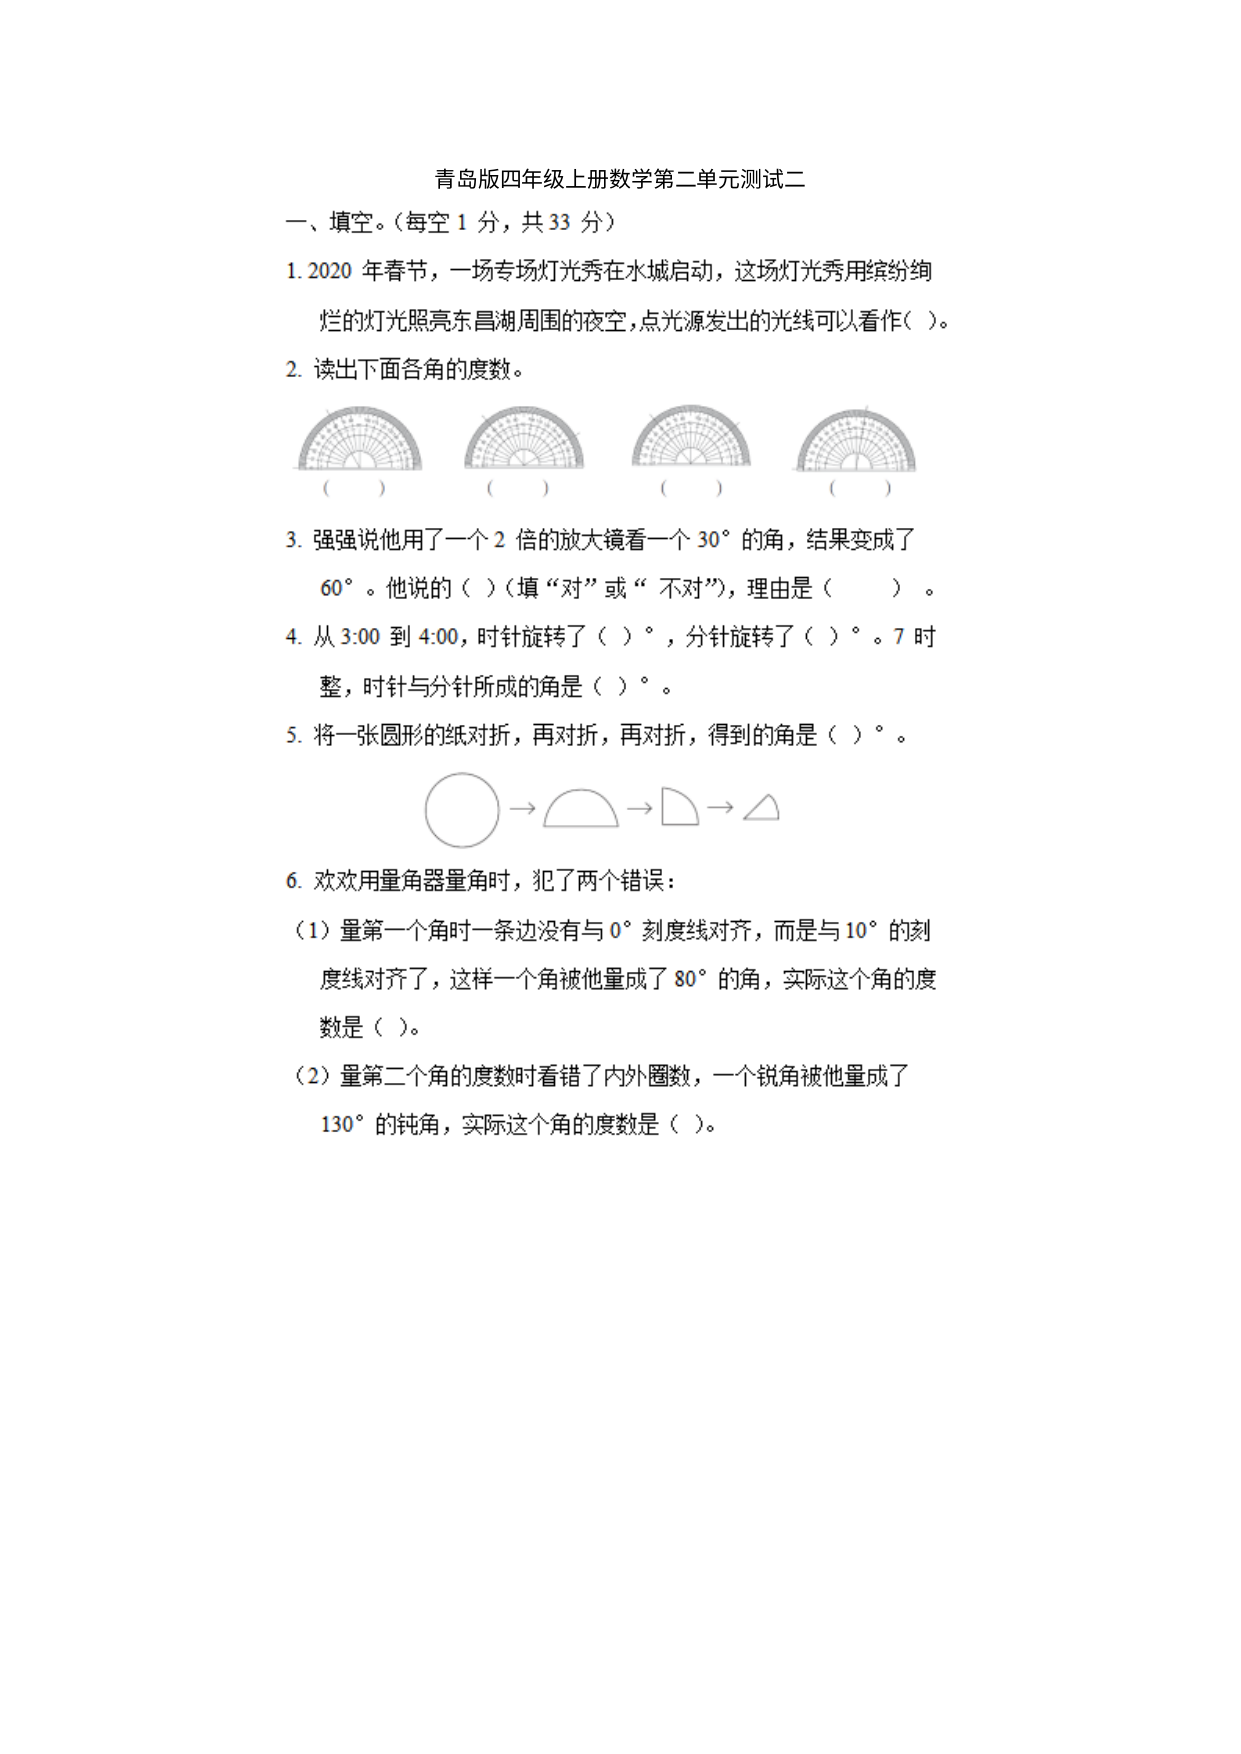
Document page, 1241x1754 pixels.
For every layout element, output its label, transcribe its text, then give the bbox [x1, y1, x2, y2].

text 青岛版四年级上册数学第二单元测试二 [187, 162, 1053, 194]
picture [255, 194, 985, 1168]
